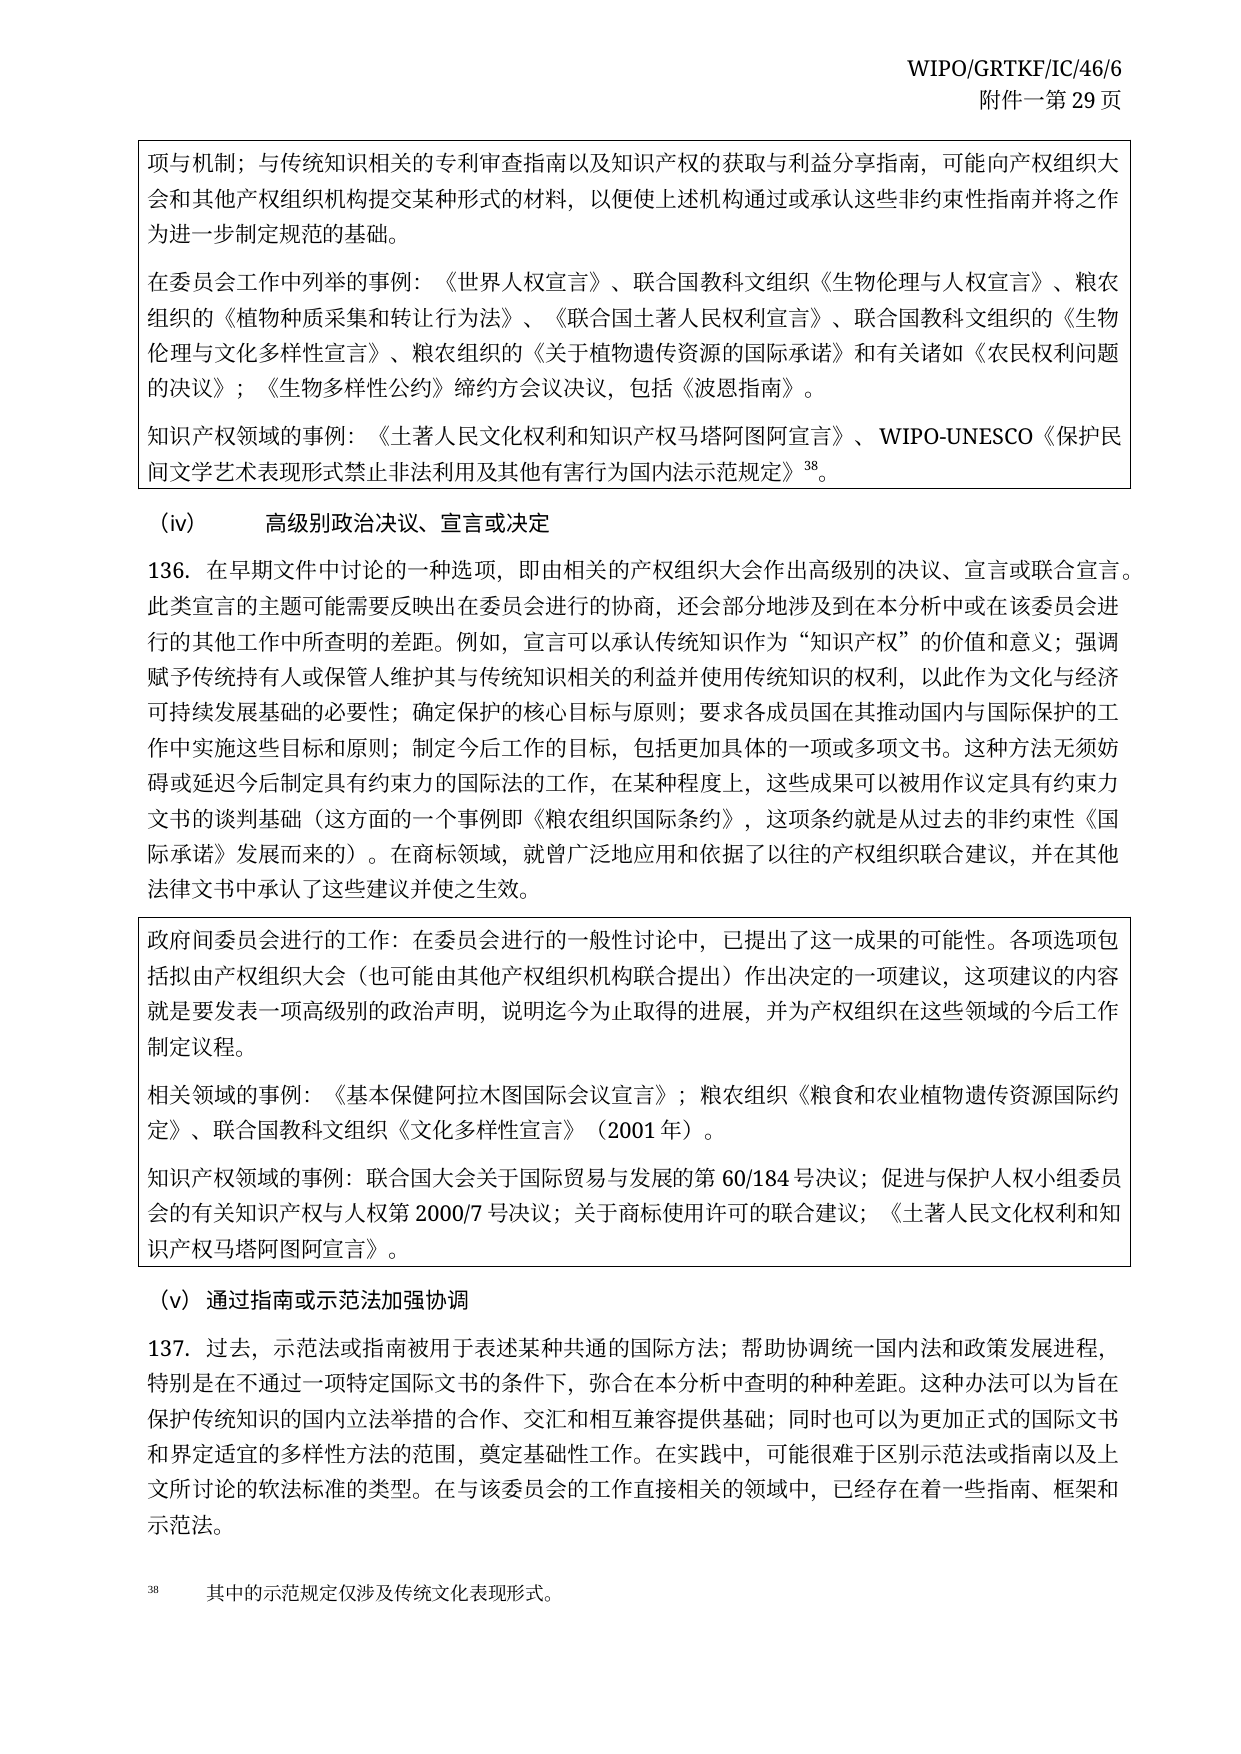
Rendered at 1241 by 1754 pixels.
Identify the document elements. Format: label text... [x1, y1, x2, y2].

list 过去，示范法或指南被用于表述某种共通的国际方法；帮助协调统一国内法和政策发展进程，特别是在不通过一项特定国际文书的条件下，弥合在本分析中查明的种种差距。这种办法可以为旨在保护传统知识的国内立法举措的合作、交汇和相互兼容提供基础；同时也可以为更加正式的国际文书和界定适宜的多样性方法的范围，奠定基础性工作。在实践中，可能很难于区别示范法或指南以及上文所讨论的软法标准的类型。在与该委员会的工作直接相关的领域中，已经存在着一些指南、框架和示范法。 [148, 1327, 1122, 1539]
text 在委员会工作中列举的事例：《世界人权宣言》、联合国教科文组织《生物伦理与人权宣言》、粮农组织的《植物种质采集和转让行为法》、《联合国土著人民权利宣言》、联合国教科文组织的《生物伦理与文化多样性宣言》、粮农组织的《关于植物遗传资源的国际承诺》和有关诸如《农民权利问题的决议》；《生物多样性公约》缔约方会议决议，包括《波恩指南》。 [139, 258, 1130, 403]
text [139, 141, 1130, 249]
text 知识产权领域的事例：联合国大会关于国际贸易与发展的第60/184号决议；促进与保护人权小组委员会的有关知识产权与人权第2000/7号决议；关于商标使用许可的联合建议；《土著人民文化权利和知识产权马塔阿图阿宣言》。 [139, 1154, 1130, 1266]
text 政府间委员会进行的工作：在委员会进行的一般性讨论中，已提出了这一成果的可能性。各项选项包括拟由产权组织大会（也可能由其他产权组织机构联合提出）作出决定的一项建议，这项建议的内容就是要发表一项高级别的政治声明，说明迄今为止取得的进展，并为产权组织在这些领域的今后工作制定议程。 [139, 918, 1130, 1061]
subtitle （iv） 高级别政治决议、宣言或决定 [148, 502, 1122, 537]
subtitle （v） 通过指南或示范法加强协调 [148, 1279, 1122, 1314]
text 知识产权领域的事例：《土著人民文化权利和知识产权马塔阿图阿宣言》、WIPO-UNESCO《保护民间文学艺术表现形式禁止非法利用及其他有害行为国内法示范规定》。 [139, 412, 1130, 488]
list 在早期文件中讨论的一种选项，即由相关的产权组织大会作出高级别的决议、宣言或联合宣言。此类宣言的主题可能需要反映出在委员会进行的协商，还会部分地涉及到在本分析中或在该委员会进行的其他工作中所查明的差距。例如，宣言可以承认传统知识作为“知识产权”的价值和意义；强调赋予传统持有人或保管人维护其与传统知识相关的利益并使用传统知识的权利，以此作为文化与经济可持续发展基础的必要性；确定保护的核心目标与原则；要求各成员国在其推动国内与国际保护的工作中实施这些目标和原则；制定今后工作的目标，包括更加具体的一项或多项文书。这种方法无须妨碍或延迟今后制定具有约束力的国际法的工作，在某种程度上，这些成果可以被用作议定具有约束力文书的谈判基础（这方面的一个事例即《粮农组织国际条约》，这项条约就是从过去的非约束性《国际承诺》发展而来的）。在商标领域，就曾广泛地应用和依据了以往的产权组织联合建议，并在其他法律文书中承认了这些建议并使之生效。 [148, 550, 1122, 904]
text 相关领域的事例：《基本保健阿拉木图国际会议宣言》；粮农组织《粮食和农业植物遗传资源国际约定》、联合国教科文组织《文化多样性宣言》（2001年）。 [139, 1071, 1130, 1145]
